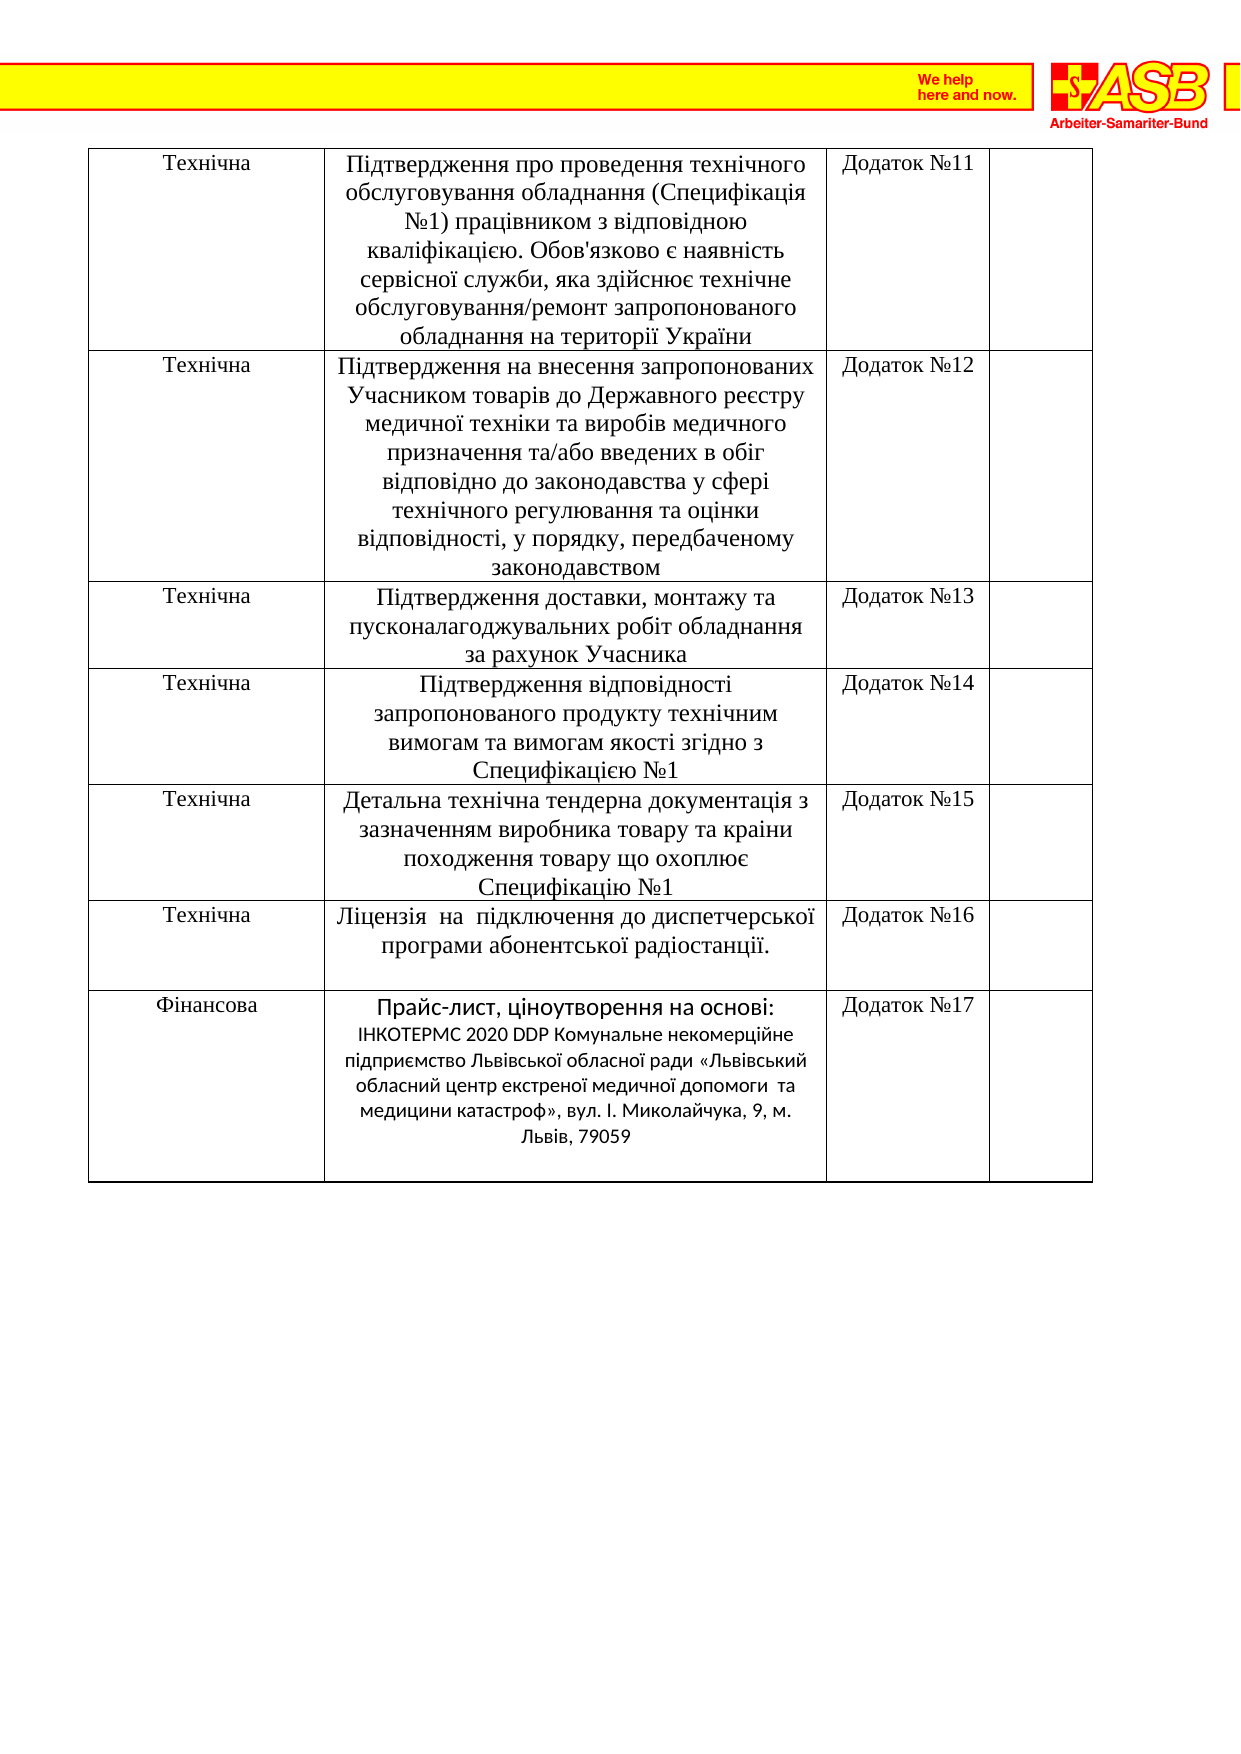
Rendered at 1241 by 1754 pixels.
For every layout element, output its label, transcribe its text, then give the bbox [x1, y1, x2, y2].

table_cell Технічна [89, 149, 324, 350]
table_cell Ліцензія на підключення до диспетчерської програми абонентської радіостанції. [325, 901, 826, 990]
table_cell Фінансова [89, 991, 324, 1181]
table_cell Додаток №15 [827, 785, 989, 900]
table_cell Технічна [89, 351, 324, 581]
table_cell Додаток №11 [827, 149, 989, 350]
table_cell Додаток №17 [827, 991, 989, 1181]
table_cell Підтвердження доставки, монтажу та пусконалагоджувальних робіт обладнання за рахунок Учасника [325, 582, 826, 668]
table_cell Підтвердження на внесення запропонованих Учасником товарів до Державного реєстру медичної техніки та виробів медичного призначення та/або введених в обіг відповідно до законодавства у сфері технічного регулювання та оцінки відповідності, у порядку, передбаченому законодавством [325, 351, 826, 581]
table_cell [990, 351, 1092, 581]
table_cell [990, 785, 1092, 900]
table_cell Технічна [89, 785, 324, 900]
table_cell Додаток №12 [827, 351, 989, 581]
table_cell [990, 901, 1092, 990]
table_cell [990, 582, 1092, 668]
table_cell [990, 669, 1092, 784]
table_cell [990, 991, 1092, 1181]
table_cell Прайс-лист, ціноутворення на основі: ІНКОТЕРМС 2020 DDP Комунальне некомерційне підприємство Львівської обласної ради «Львівський обласний центр екстреної медичної допомоги та медицини катастроф», вул. І. Миколайчука, 9, м. Львів, 79059 [325, 991, 826, 1181]
table_cell Додаток №14 [827, 669, 989, 784]
table_cell Технічна [89, 669, 324, 784]
table_cell Підтвердження відповідності запропонованого продукту технічним вимогам та вимогам якості згідно з Специфікацією №1 [325, 669, 826, 784]
table_cell Детальна технічна тендерна документація з зазначенням виробника товару та краіни походження товару що охоплює Специфікацію №1 [325, 785, 826, 900]
table_cell Технічна [89, 582, 324, 668]
table_cell Технічна [89, 901, 324, 990]
picture [0, 53, 1241, 133]
table_cell Додаток №13 [827, 582, 989, 668]
table_cell Підтвердження про проведення технічного обслуговування обладнання (Специфікація №1) працівником з відповідною кваліфікацією. Обов'язково є наявність сервісної служби, яка здійснює технічне обслуговування/ремонт запропонованого обладнання на території України [325, 149, 826, 350]
table_cell Додаток №16 [827, 901, 989, 990]
table_cell [990, 149, 1092, 350]
